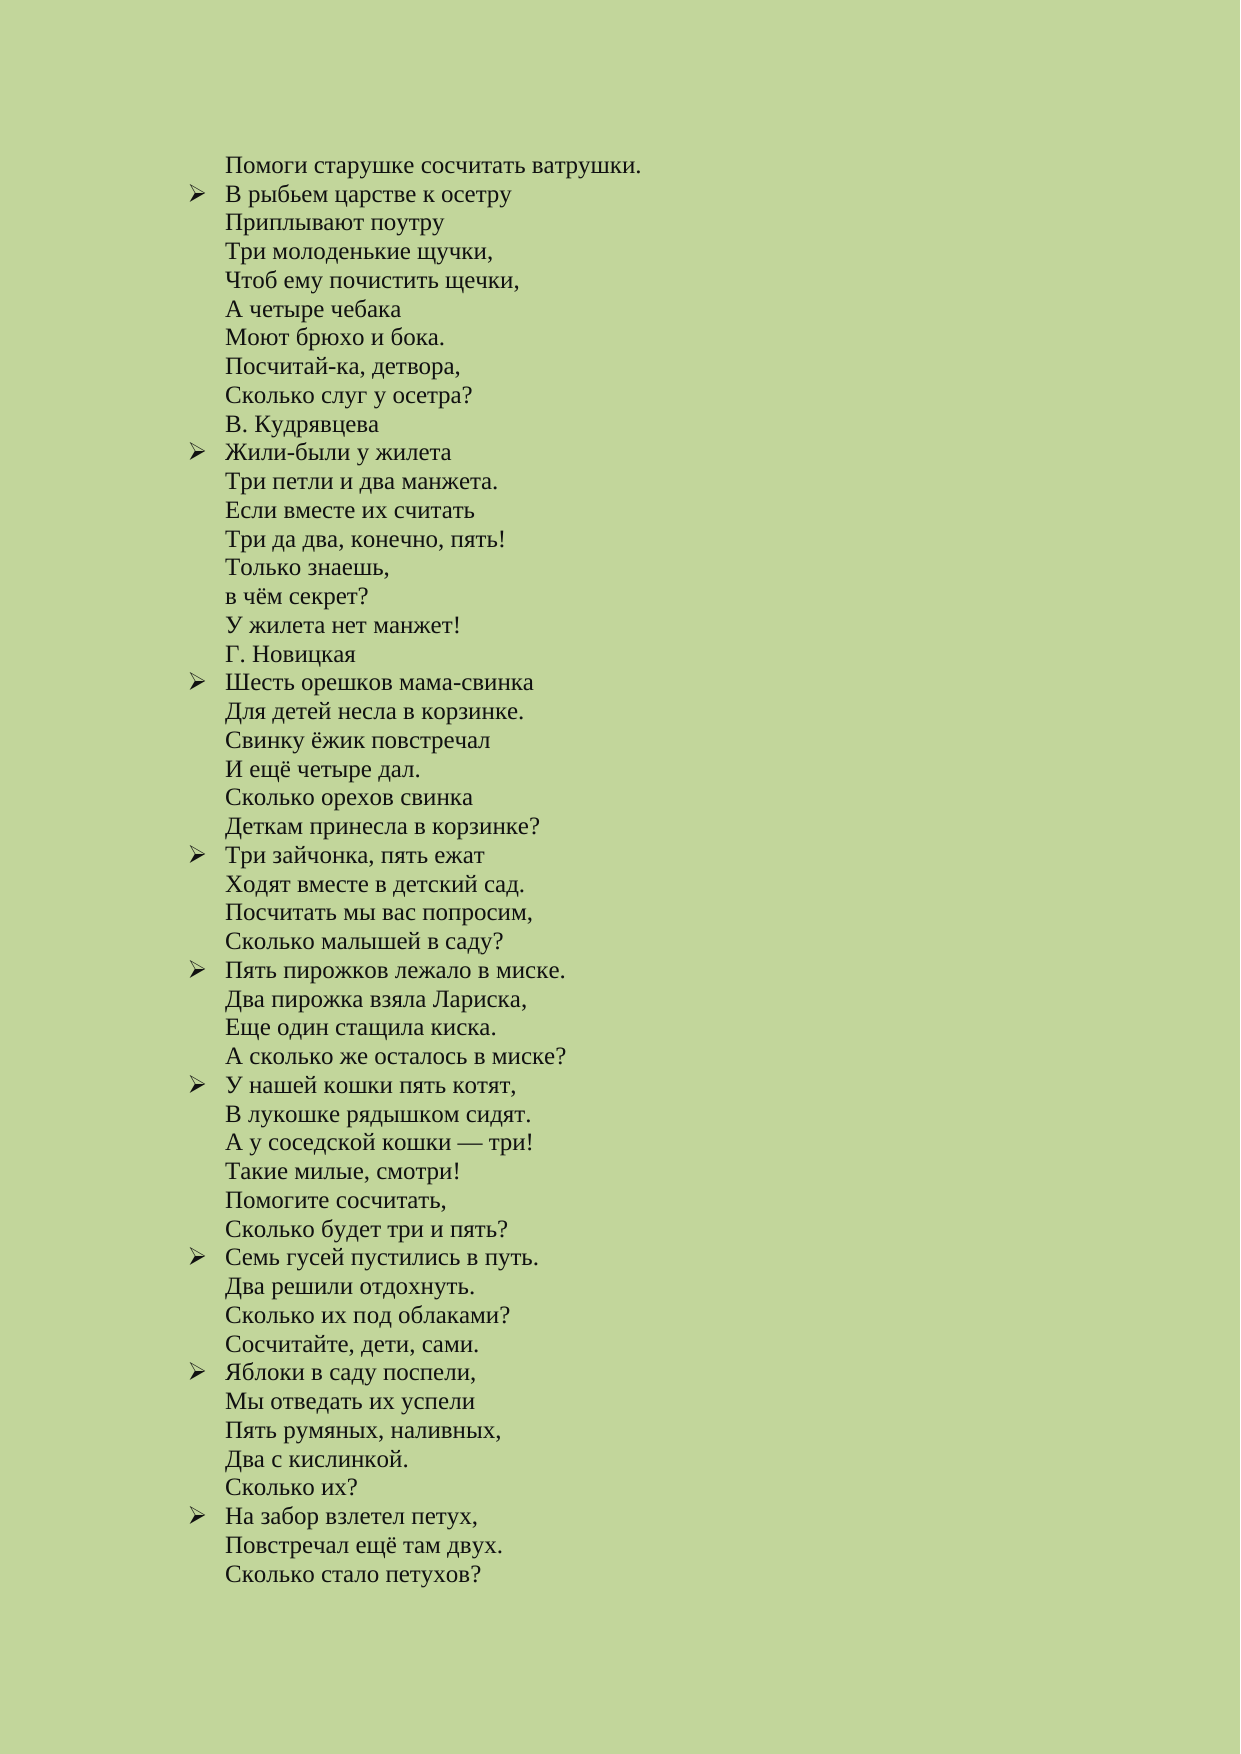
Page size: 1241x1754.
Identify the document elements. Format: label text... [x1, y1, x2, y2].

list В рыбьем царстве к осетру [187, 179, 1128, 207]
list Три да два, конечно, пять! [225, 524, 1128, 552]
list Только знаешь, [225, 552, 1128, 581]
list Пять румяных, наливных, [225, 1415, 1128, 1444]
list Два с кислинкой. [225, 1444, 1128, 1472]
list Мы отведать их успели [225, 1386, 1128, 1415]
list Пять пирожков лежало в миске. [187, 955, 1128, 984]
list Чтоб ему почистить щечки, [225, 265, 1128, 294]
list Два пирожка взяла Лариска, [225, 984, 1128, 1012]
list Сколько слуг у осетра? [225, 380, 1128, 409]
list Помоги старушке сосчитать ватрушки. [225, 150, 1128, 179]
list Три петли и два манжета. [225, 466, 1128, 495]
list Яблоки в саду поспели, [187, 1357, 1128, 1386]
list В. Кудрявцева [225, 409, 1128, 437]
list У нашей кошки пять котят, [187, 1070, 1128, 1099]
list А сколько же осталось в миске? [225, 1041, 1128, 1070]
list Жили-были у жилета [187, 437, 1128, 466]
list Три зайчонка, пять ежат [187, 840, 1128, 869]
list Такие милые, смотри! [225, 1156, 1128, 1185]
list Г. Новицкая [225, 639, 1128, 667]
list Если вместе их считать [225, 495, 1128, 524]
list Сколько орехов свинка [225, 782, 1128, 811]
list Три молоденькие щучки, [225, 236, 1128, 265]
list Для детей несла в корзинке. [225, 696, 1128, 725]
list Сколько их? [225, 1472, 1128, 1501]
list Посчитать мы вас попросим, [225, 897, 1128, 926]
list И ещё четыре дал. [225, 754, 1128, 782]
list Еще один стащила киска. [225, 1012, 1128, 1041]
list Деткам принесла в корзинке? [225, 811, 1128, 840]
list Приплывают поутру [225, 207, 1128, 236]
list в чём секрет? [225, 581, 1128, 610]
list Ходят вместе в детский сад. [225, 869, 1128, 897]
list Помогите сосчитать, [225, 1185, 1128, 1214]
list На забор взлетел петух, [187, 1501, 1128, 1530]
list Моют брюхо и бока. [225, 322, 1128, 351]
list Посчитай-ка, детвора, [225, 351, 1128, 380]
list Семь гусей пустились в путь. [187, 1242, 1128, 1271]
list В лукошке рядышком сидят. [225, 1099, 1128, 1127]
list А четыре чебака [225, 294, 1128, 322]
list Сколько малышей в саду? [225, 926, 1128, 955]
list Два решили отдохнуть. [225, 1271, 1128, 1300]
list Сколько стало петухов? [225, 1559, 1128, 1587]
list Сколько их под облаками? [225, 1300, 1128, 1329]
list Шесть орешков мама-свинка [187, 667, 1128, 696]
list Повстречал ещё там двух. [225, 1530, 1128, 1559]
list Свинку ёжик повстречал [225, 725, 1128, 754]
list Сколько будет три и пять? [225, 1214, 1128, 1242]
list А у соседской кошки — три! [225, 1127, 1128, 1156]
list У жилета нет манжет! [225, 610, 1128, 639]
list Сосчитайте, дети, сами. [225, 1329, 1128, 1357]
